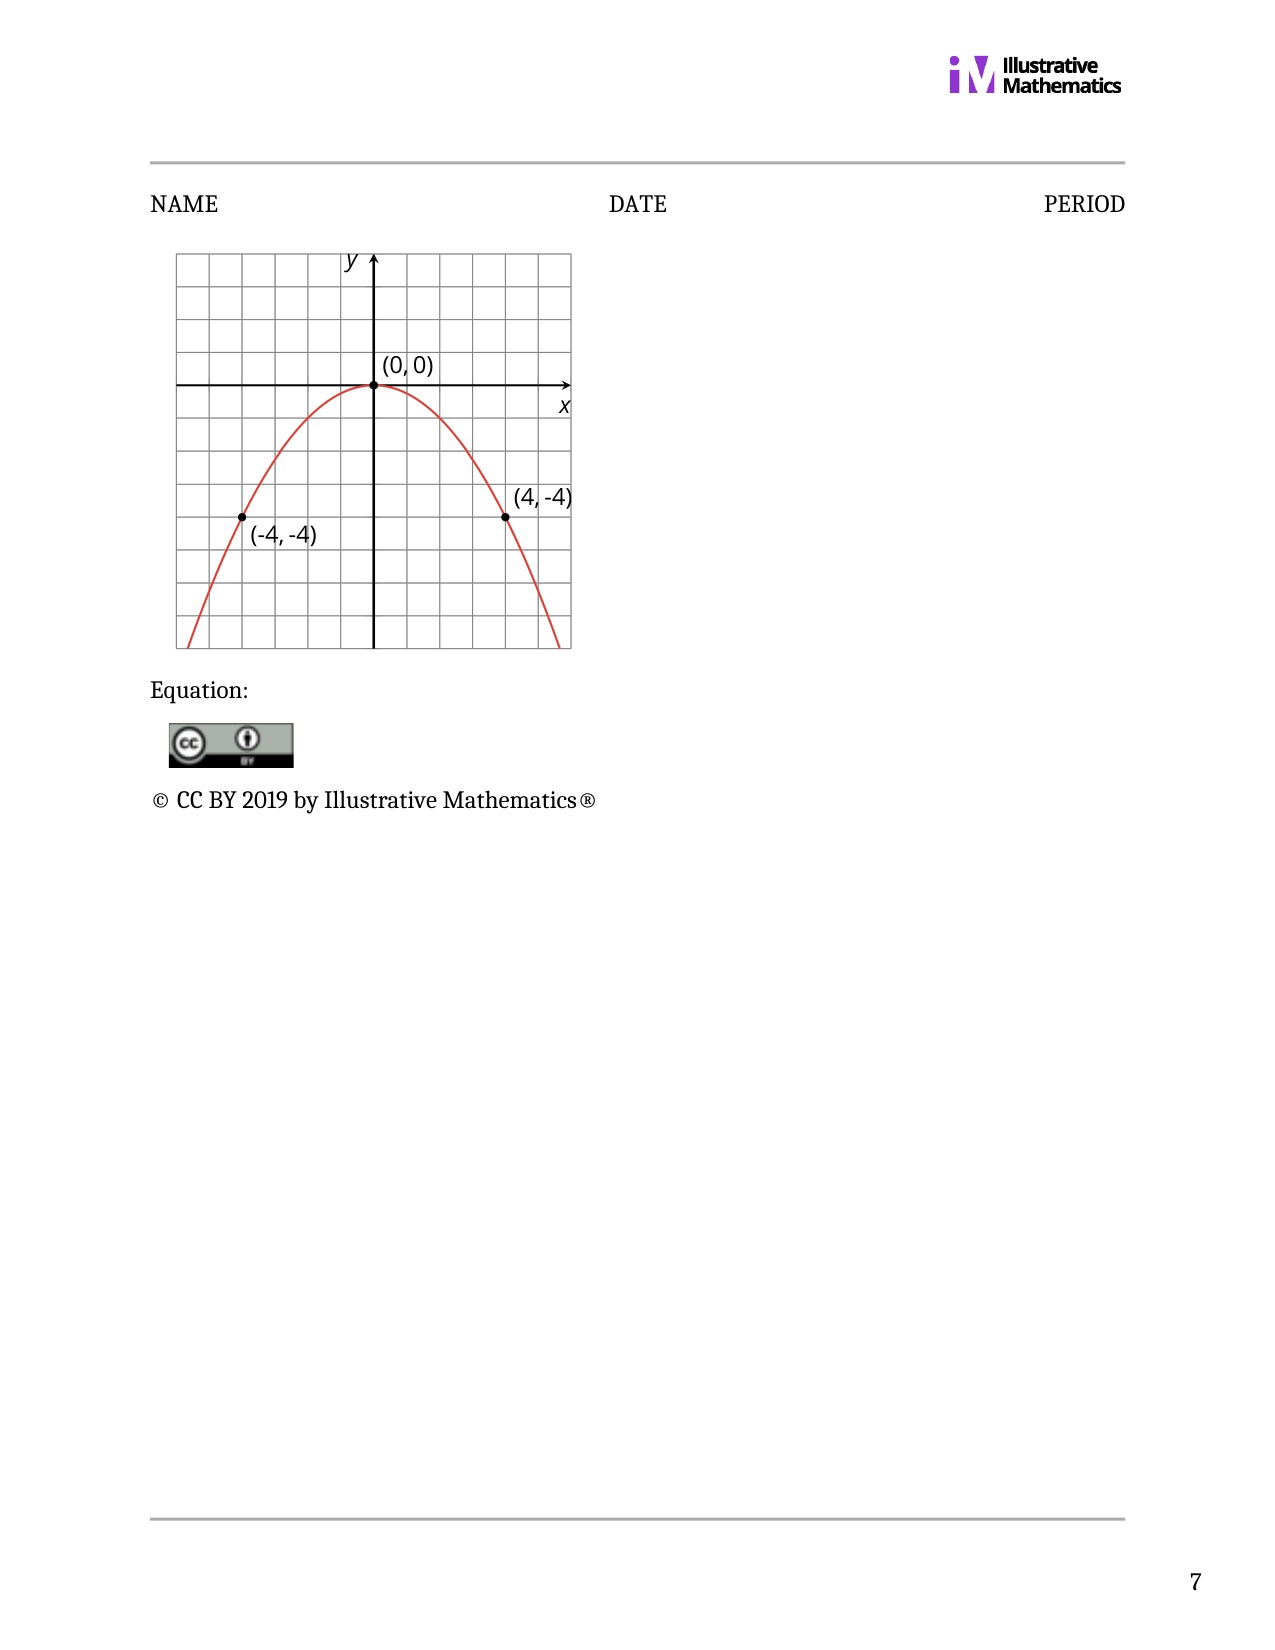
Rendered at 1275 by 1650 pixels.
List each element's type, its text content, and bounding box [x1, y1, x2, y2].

picture [168, 723, 294, 768]
picture [168, 247, 579, 658]
text © CC BY 2019 by Illustrative Mathematics® [150, 786, 1125, 815]
text Equation: [150, 676, 1125, 705]
picture [949, 55, 1121, 93]
